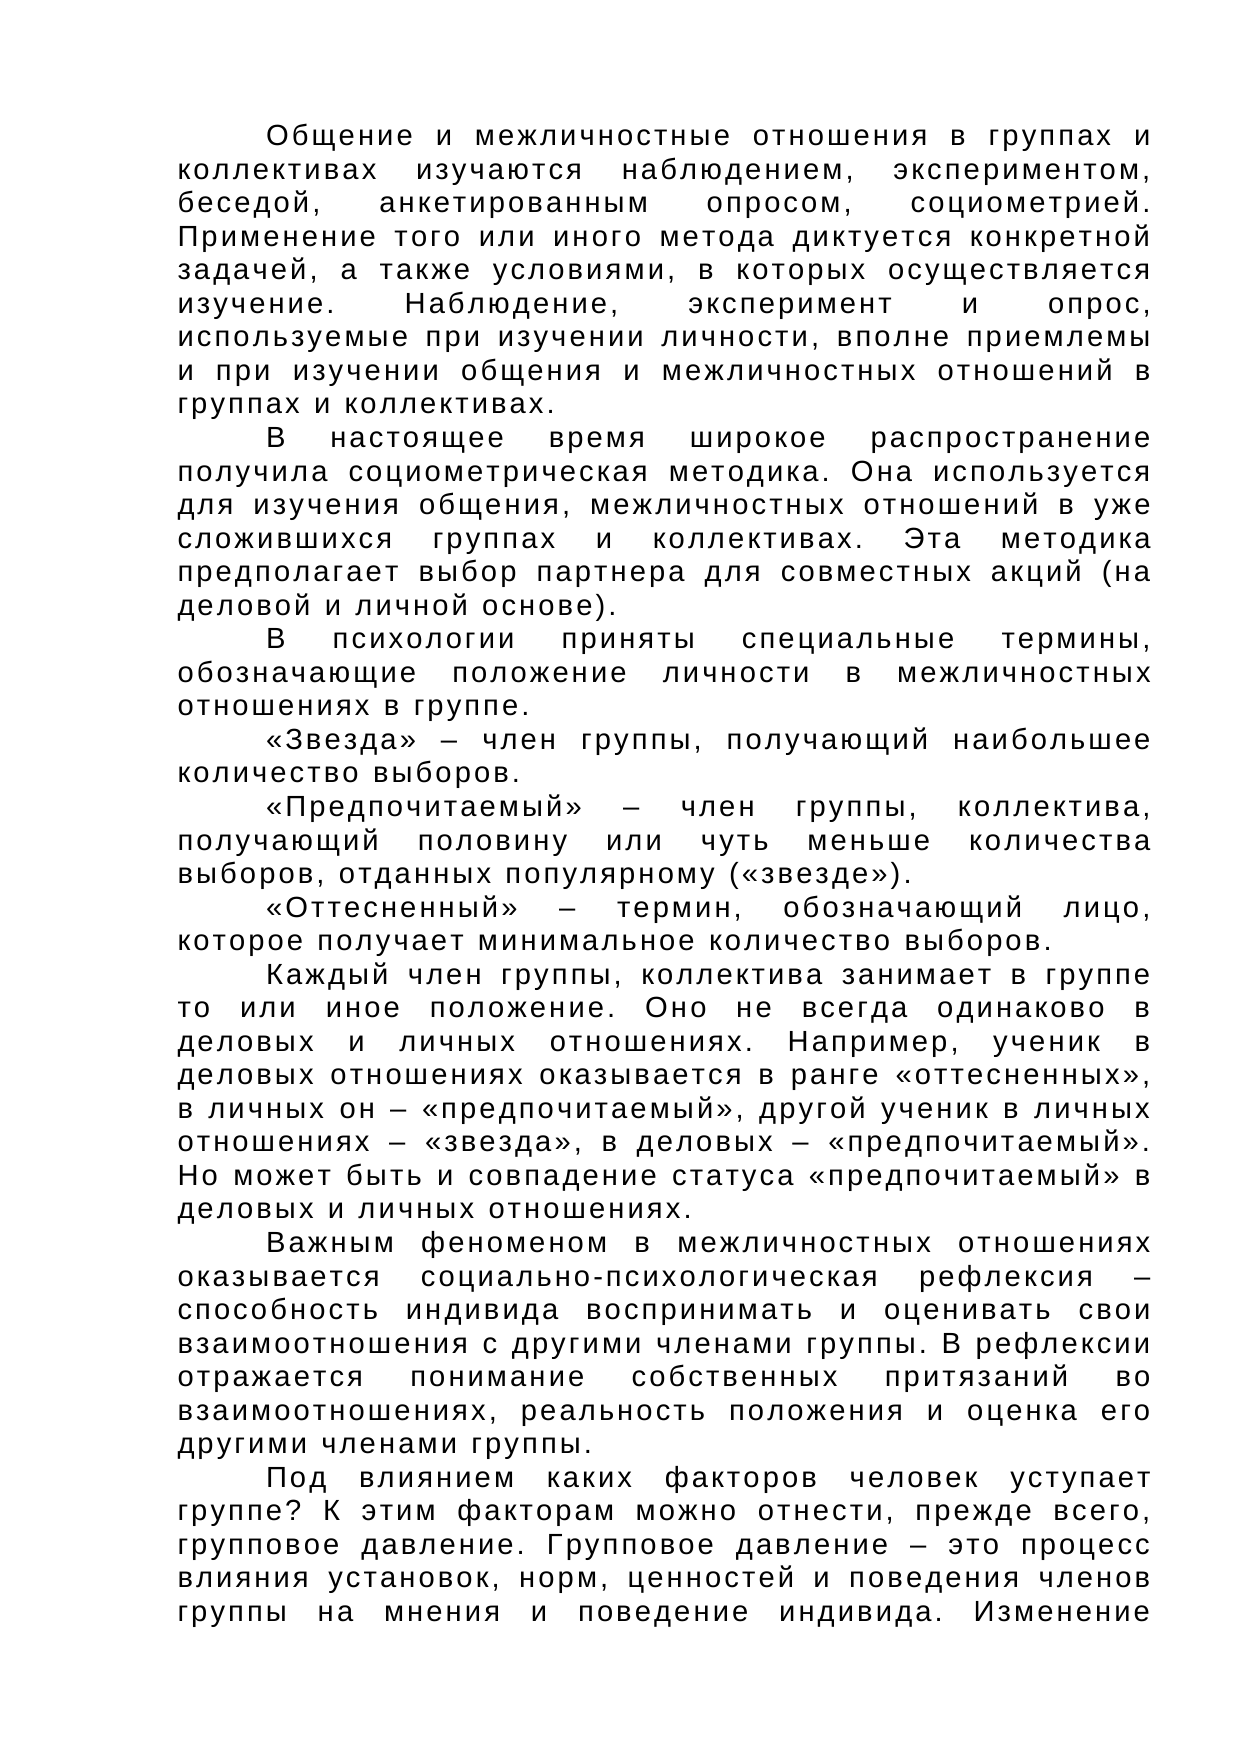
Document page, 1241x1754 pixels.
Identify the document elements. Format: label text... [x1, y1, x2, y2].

text «Предпочитаемый» – член группы, коллектива, получающий половину или чуть меньше количества выборов, отданных популярному («звезде»). [177, 789, 1152, 889]
text «Звезда» – член группы, получающий наибольшее количество выборов. [177, 722, 1152, 789]
text «Оттесненный» – термин, обозначающий лицо, которое получает минимальное количество выборов. [177, 889, 1152, 957]
text В настоящее время широкое распространение получила социометрическая методика. Она используется для изучения общения, межличностных отношений в уже сложившихся группах и коллективах. Эта методика предполагает выбор партнера для совместных акций (на деловой и личной основе). [177, 420, 1152, 621]
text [177, 1460, 1152, 1627]
text Важным феноменом в межличностных отношениях оказывается социально-психологическая рефлексия – способность индивида воспринимать и оценивать свои взаимоотношения с другими членами группы. В рефлексии отражается понимание собственных притязаний во взаимоотношениях, реальность положения и оценка его другими членами группы. [177, 1225, 1152, 1460]
text Каждый член группы, коллектива занимает в группе то или иное положение. Оно не всегда одинаково в деловых и личных отношениях. Например, ученик в деловых отношениях оказывается в ранге «оттесненных», в личных он – «предпочитаемый», другой ученик в личных отношениях – «звезда», в деловых – «предпочитаемый». Но может быть и совпадение статуса «предпочитаемый» в деловых и личных отношениях. [177, 957, 1152, 1225]
text В психологии приняты специальные термины, обозначающие положение личности в межличностных отношениях в группе. [177, 621, 1152, 722]
text Общение и межличностные отношения в группах и коллективах изучаются наблюдением, экспериментом, беседой, анкетированным опросом, социометрией. Применение того или иного метода диктуется конкретной задачей, а также условиями, в которых осуществляется изучение. Наблюдение, эксперимент и опрос, используемые при изучении личности, вполне приемлемы и при изучении общения и межличностных отношений в группах и коллективах. [177, 118, 1152, 420]
